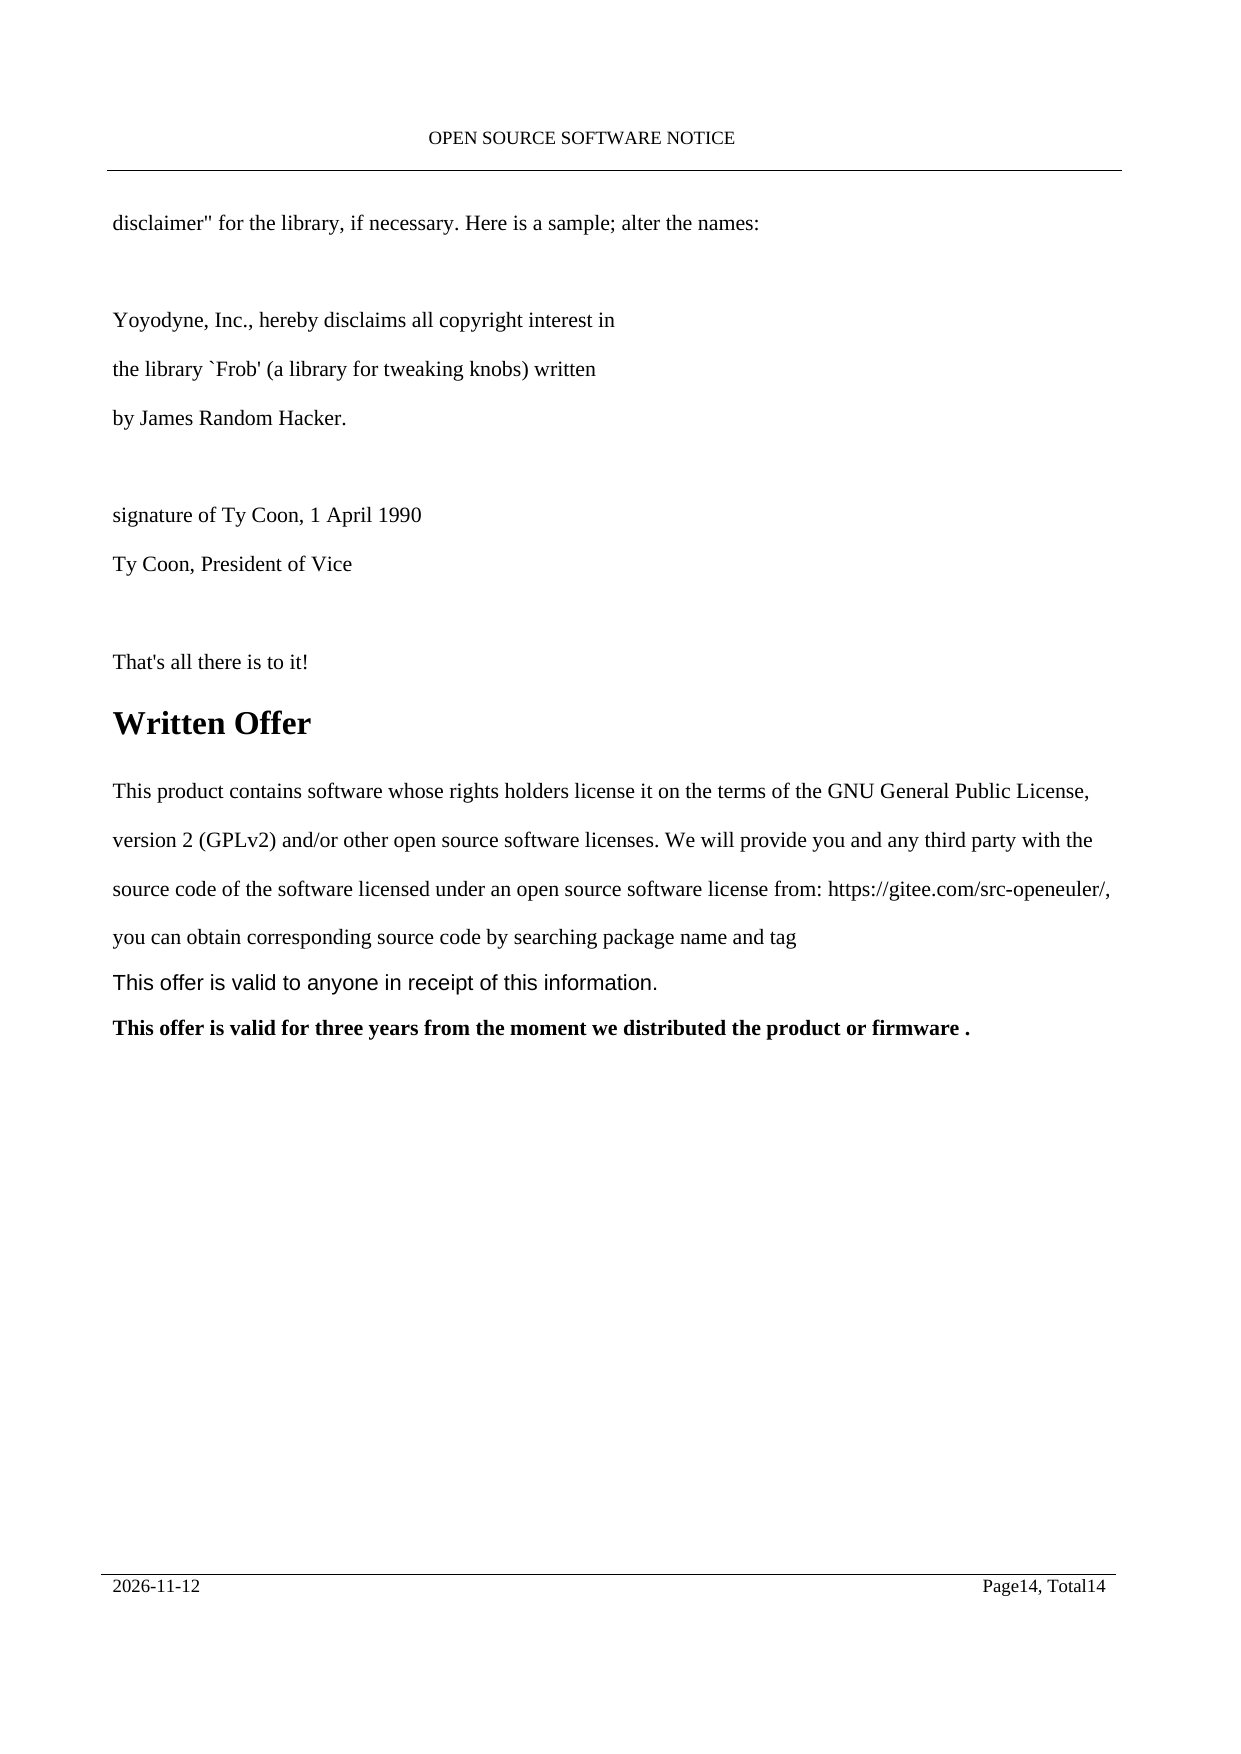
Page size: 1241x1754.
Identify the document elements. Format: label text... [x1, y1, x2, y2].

text This product contains software whose rights holders license it on the terms of the GNU General Public License, version 2 (GPLv2) and/or other open source software licenses. We will provide you and any third party with the source code of the software licensed under an open source software license from: https://gitee.com/src-openeuler/, you can obtain corresponding source code by searching package name and tag [112, 774, 1128, 953]
text This offer is valid for three years from the moment we distributed the product or firmware . [112, 1011, 1128, 1043]
text This offer is valid to anyone in receipt of this information. [112, 966, 1128, 998]
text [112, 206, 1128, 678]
text Written Offer [112, 690, 1128, 755]
